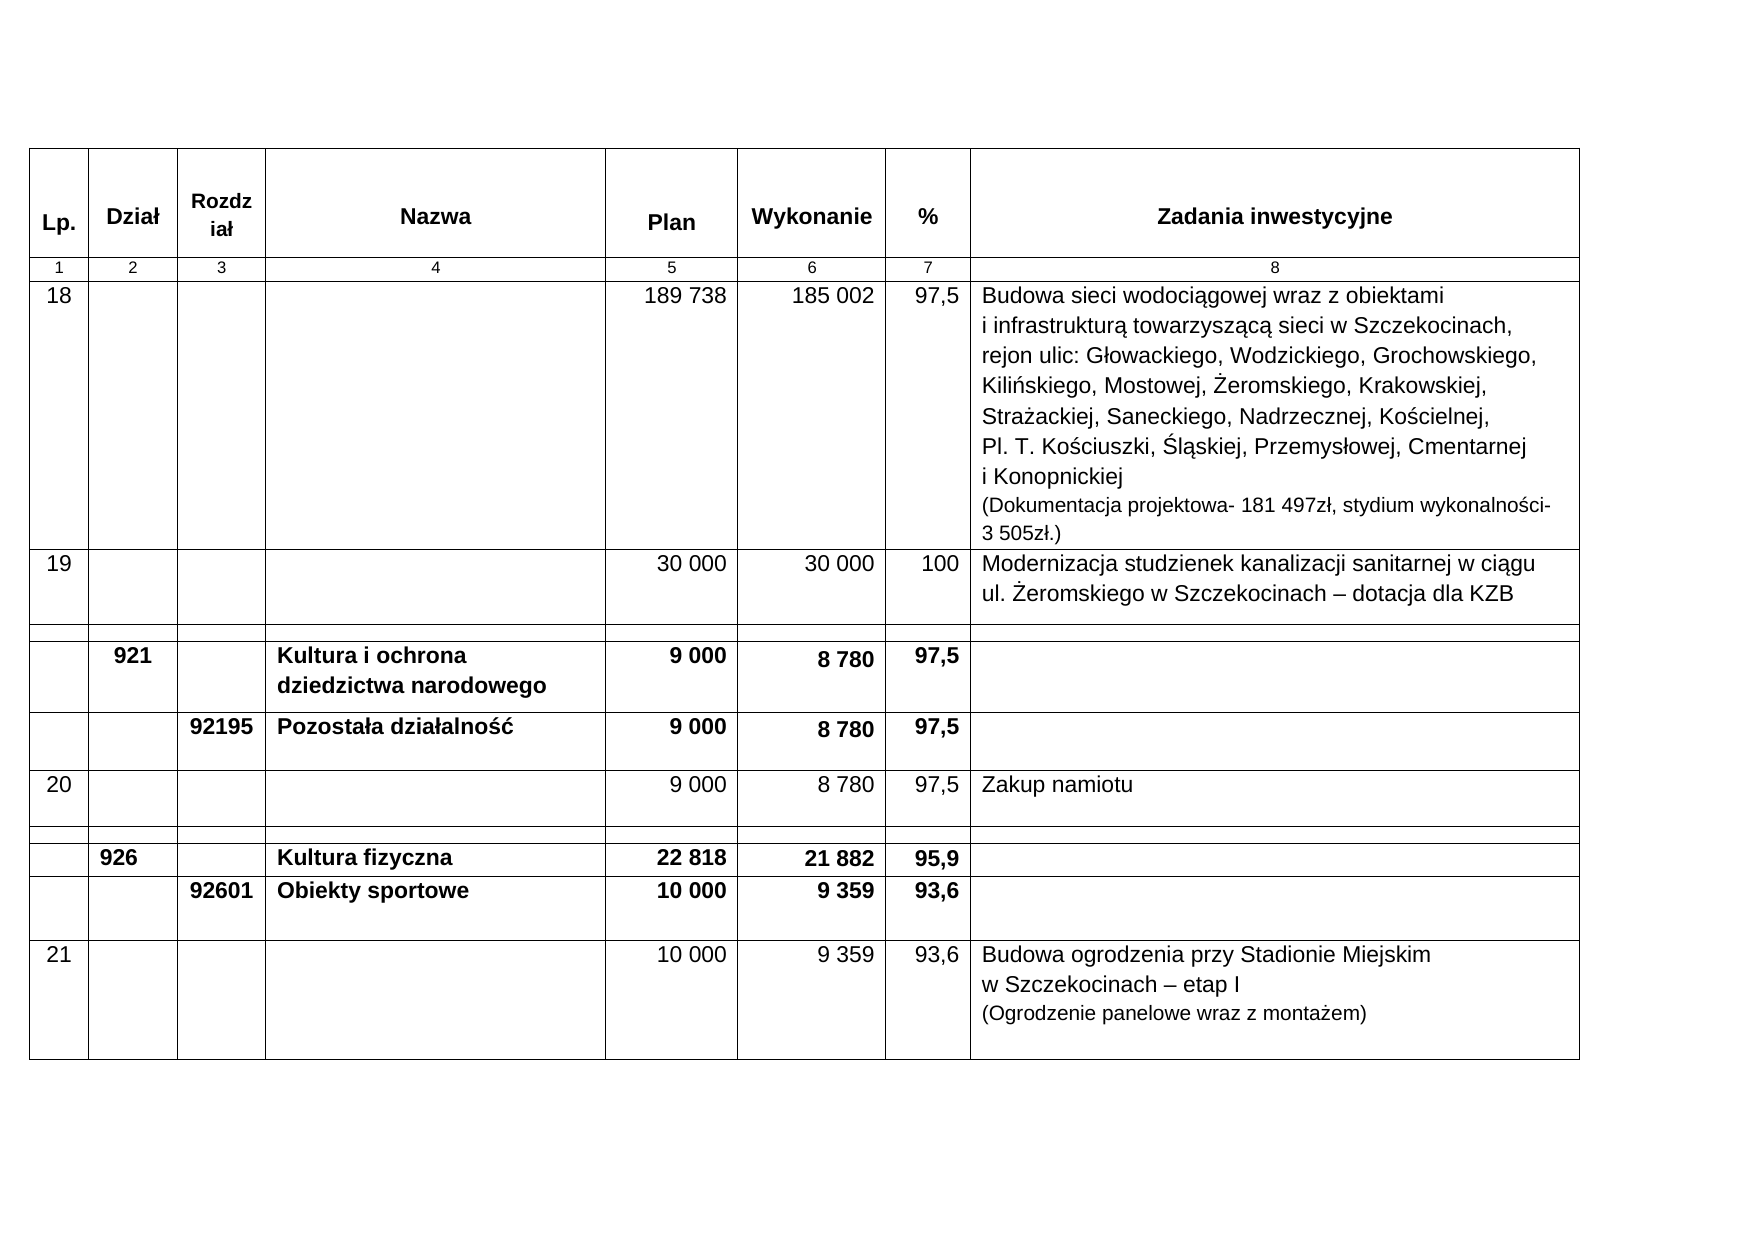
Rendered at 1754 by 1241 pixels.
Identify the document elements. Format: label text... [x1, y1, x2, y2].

table_cell [178, 642, 265, 712]
table_cell [266, 771, 605, 826]
table_cell 5 [606, 258, 737, 281]
table_cell 18 [30, 282, 88, 548]
table_cell 189 738 [606, 282, 737, 548]
table_cell 21 882 [738, 844, 885, 876]
table_cell [971, 844, 1579, 876]
table_cell Obiekty sportowe [266, 877, 605, 939]
table_cell 7 [886, 258, 970, 281]
table_cell [971, 713, 1579, 769]
table_cell [266, 941, 605, 1059]
table_header Rozdział [178, 149, 265, 257]
table_cell 6 [738, 258, 885, 281]
table_cell [886, 625, 970, 641]
table_cell [178, 771, 265, 826]
table_cell [971, 877, 1579, 939]
table_cell [606, 625, 737, 641]
table_cell 20 [30, 771, 88, 826]
table_cell 8 780 [738, 642, 885, 712]
table_cell [89, 550, 177, 624]
table_cell 93,6 [886, 877, 970, 939]
table_cell 9 000 [606, 713, 737, 769]
table_header Wykonanie [738, 149, 885, 257]
table_cell [266, 550, 605, 624]
table_cell 30 000 [738, 550, 885, 624]
table_cell 9 359 [738, 941, 885, 1059]
table_cell [886, 827, 970, 843]
table_cell Budowa sieci wodociągowej wraz z obiektami i infrastrukturą towarzyszącą sieci w Szczekocinach, rejon ulic: Głowackiego, Wodzickiego, Grochowskiego, Kilińskiego, Mostowej, Żeromskiego, Krakowskiej, Strażackiej, Saneckiego, Nadrzecznej, Kościelnej, Pl. T. Kościuszki, Śląskiej, Przemysłowej, Cmentarnej i Konopnickiej (Dokumentacja projektowa- 181 497zł, stydium wykonalności- 3 505zł.) [971, 282, 1579, 548]
table_cell 95,9 [886, 844, 970, 876]
table_cell 8 [971, 258, 1579, 281]
table_cell 926 [89, 844, 177, 876]
table_header Nazwa [266, 149, 605, 257]
table_cell 8 780 [738, 771, 885, 826]
table_cell 10 000 [606, 941, 737, 1059]
table_cell 97,5 [886, 282, 970, 548]
table_cell 97,5 [886, 713, 970, 769]
table_cell [266, 827, 605, 843]
table_cell [89, 941, 177, 1059]
table_cell 9 000 [606, 642, 737, 712]
table_cell [606, 827, 737, 843]
table_cell 9 000 [606, 771, 737, 826]
table_cell [971, 827, 1579, 843]
table_cell 2 [89, 258, 177, 281]
table_cell 921 [89, 642, 177, 712]
table_cell 4 [266, 258, 605, 281]
table_cell 1 [30, 258, 88, 281]
table_cell 93,6 [886, 941, 970, 1059]
table_cell [738, 625, 885, 641]
table_cell 3 [178, 258, 265, 281]
table_cell [89, 282, 177, 548]
table_cell [971, 625, 1579, 641]
table_cell [178, 844, 265, 876]
table_header Lp. [30, 149, 88, 257]
table_cell 10 000 [606, 877, 737, 939]
table_cell Zakup namiotu [971, 771, 1579, 826]
table_cell [266, 625, 605, 641]
table_cell Kultura fizyczna [266, 844, 605, 876]
table_header Dział [89, 149, 177, 257]
table_cell [89, 771, 177, 826]
table_cell [178, 625, 265, 641]
table_header % [886, 149, 970, 257]
table_cell [30, 625, 88, 641]
table_cell [89, 713, 177, 769]
table_cell [178, 550, 265, 624]
table_cell 97,5 [886, 642, 970, 712]
table_cell 8 780 [738, 713, 885, 769]
table_cell [971, 642, 1579, 712]
table_cell [30, 844, 88, 876]
table_cell [178, 941, 265, 1059]
table_cell 97,5 [886, 771, 970, 826]
table_cell 185 002 [738, 282, 885, 548]
table_cell [89, 827, 177, 843]
table_cell [30, 642, 88, 712]
table_cell 21 [30, 941, 88, 1059]
table_cell [178, 282, 265, 548]
table_cell 9 359 [738, 877, 885, 939]
table_header Zadania inwestycyjne [971, 149, 1579, 257]
table_cell [89, 625, 177, 641]
table_cell [30, 827, 88, 843]
table_cell [30, 713, 88, 769]
table_cell 92601 [178, 877, 265, 939]
table_header Plan [606, 149, 737, 257]
table_cell 22 818 [606, 844, 737, 876]
table_cell [178, 827, 265, 843]
table_cell [738, 827, 885, 843]
table_cell Kultura i ochrona dziedzictwa narodowego [266, 642, 605, 712]
table_cell [89, 877, 177, 939]
table_cell [266, 282, 605, 548]
table_cell Modernizacja studzienek kanalizacji sanitarnej w ciągu ul. Żeromskiego w Szczekocinach – dotacja dla KZB [971, 550, 1579, 624]
table_cell 19 [30, 550, 88, 624]
table_cell 30 000 [606, 550, 737, 624]
table_cell [30, 877, 88, 939]
table_cell Pozostała działalność [266, 713, 605, 769]
table_cell 92195 [178, 713, 265, 769]
table_cell Budowa ogrodzenia przy Stadionie Miejskim w Szczekocinach – etap I (Ogrodzenie panelowe wraz z montażem) [971, 941, 1579, 1059]
table_cell 100 [886, 550, 970, 624]
